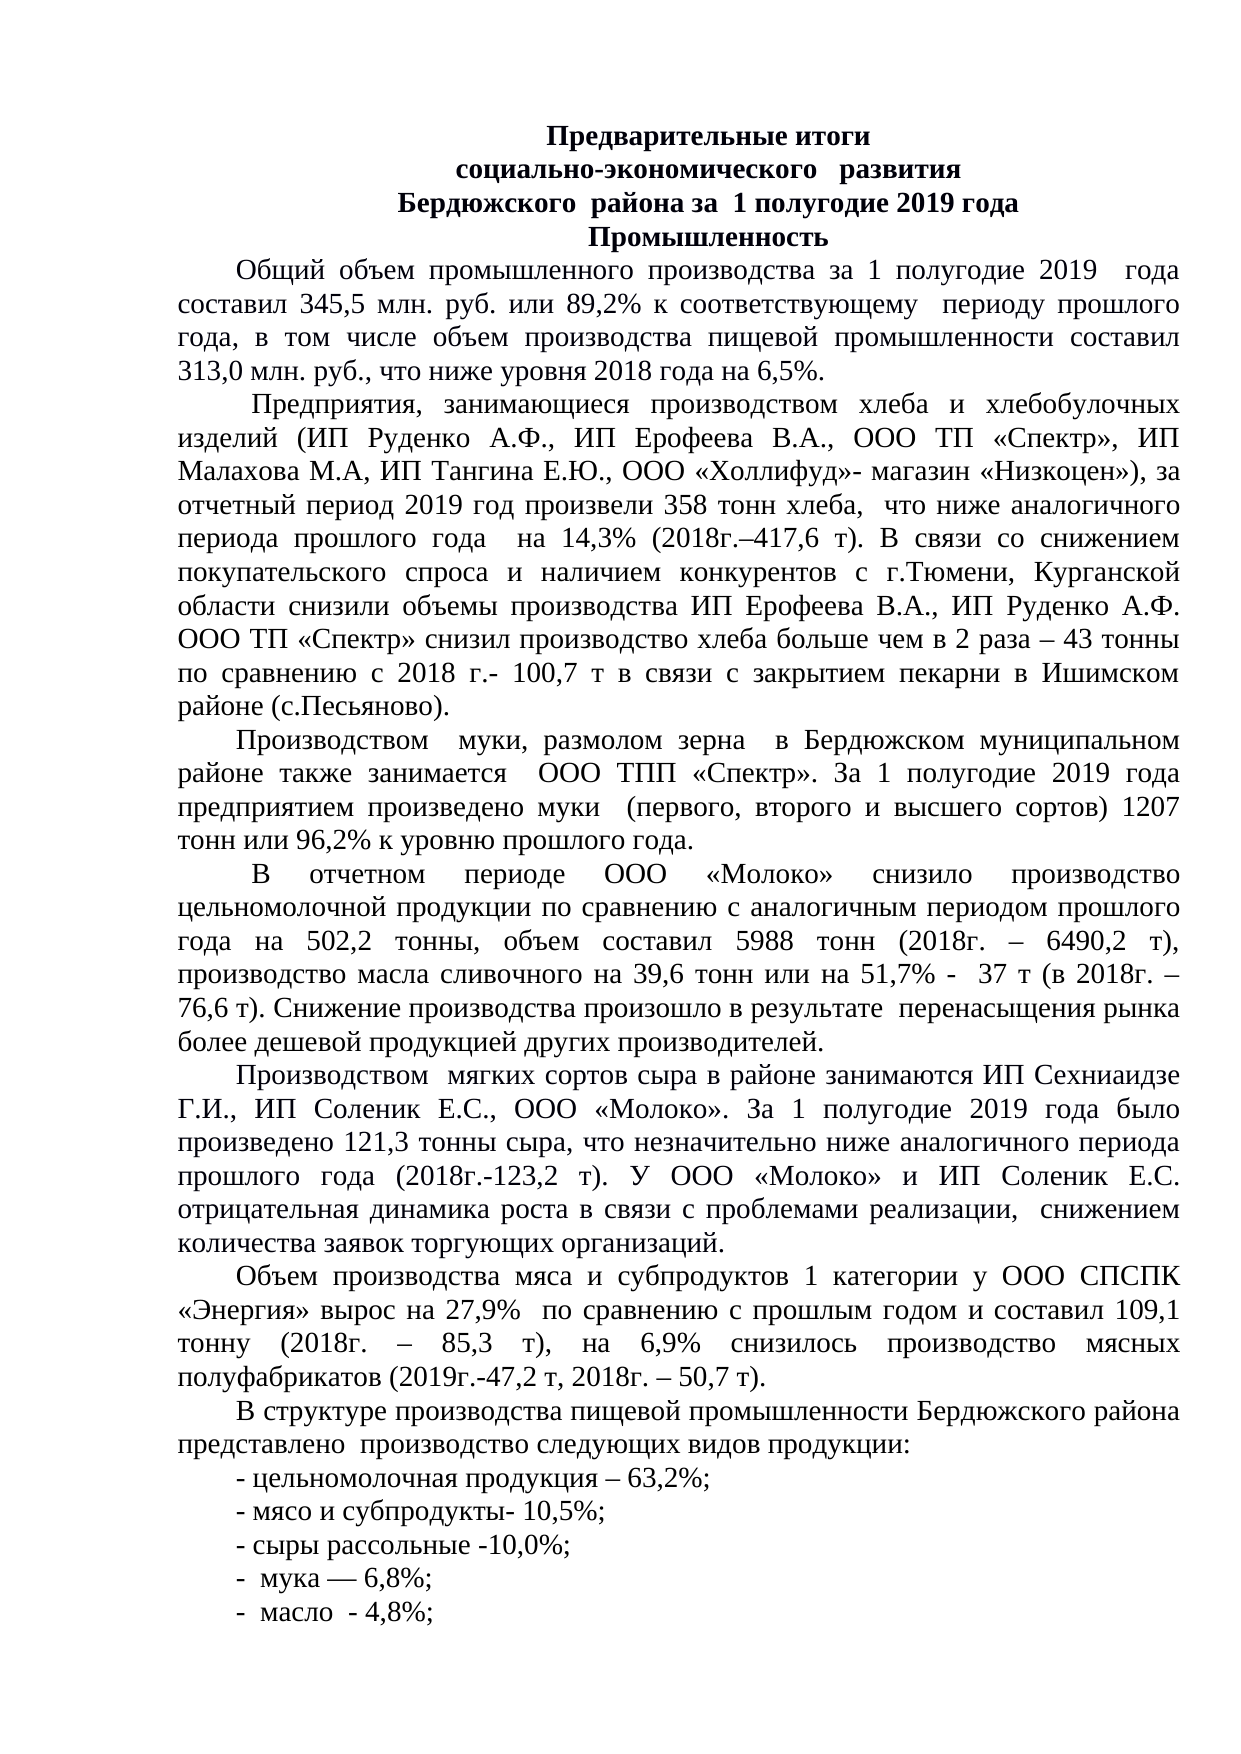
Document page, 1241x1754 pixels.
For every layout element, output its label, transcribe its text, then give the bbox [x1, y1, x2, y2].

text - цельномолочная продукция – 63,2%; [177, 1460, 1181, 1493]
text В структуре производства пищевой промышленности Бердюжского района представлено производство следующих видов продукции: [177, 1393, 1181, 1460]
text Предприятия, занимающиеся производством хлеба и хлебобулочных изделий (ИП Руденко А.Ф., ИП Ерофеева В.А., ООО ТП «Спектр», ИП Малахова М.А, ИП Тангина Е.Ю., ООО «Холлифуд»- магазин «Низкоцен»), за отчетный период 2019 год произвели 358 тонн хлеба, что ниже аналогичного периода прошлого года на 14,3% (2018г.–417,6 т). В связи со снижением покупательского спроса и наличием конкурентов с г.Тюмени, Курганской области снизили объемы производства ИП Ерофеева В.А., ИП Руденко А.Ф. ООО ТП «Спектр» снизил производство хлеба больше чем в 2 раза – 43 тонны по сравнению с 2018 г.- 100,7 т в связи с закрытием пекарни в Ишимском районе (с.Песьяново). [177, 386, 1181, 722]
text Объем производства мяса и субпродуктов 1 категории у ООО СПСПК «Энергия» вырос на 27,9% по сравнению с прошлым годом и составил 109,1 тонну (2018г. – 85,3 т), на 6,9% снизилось производство мясных полуфабрикатов (2019г.-47,2 т, 2018г. – 50,7 т). [177, 1258, 1181, 1393]
text - сыры рассольные -10,0%; [177, 1527, 1181, 1560]
text - мясо и субпродукты- 10,5%; [177, 1493, 1181, 1527]
text Производством мягких сортов сыра в районе занимаются ИП Сехниаидзе Г.И., ИП Соленик Е.С., ООО «Молоко». За 1 полугодие 2019 года было произведено 121,3 тонны сыра, что незначительно ниже аналогичного периода прошлого года (2018г.-123,2 т). У ООО «Молоко» и ИП Соленик Е.С. отрицательная динамика роста в связи с проблемами реализации, снижением количества заявок торгующих организаций. [177, 1057, 1181, 1258]
text Производством муки, размолом зерна в Бердюжском муниципальном районе также занимается ООО ТПП «Спектр». За 1 полугодие 2019 года предприятием произведено муки (первого, второго и высшего сортов) 1207 тонн или 96,2% к уровню прошлого года. [177, 722, 1181, 856]
text Бердюжского района за 1 полугодие 2019 года [177, 185, 1181, 219]
text - масло - 4,8%; [177, 1594, 1181, 1627]
text Предварительные итоги [177, 118, 1181, 152]
text Промышленность [177, 219, 1181, 252]
text - мука — 6,8%; [177, 1560, 1181, 1594]
text Общий объем промышленного производства за 1 полугодие 2019 года составил 345,5 млн. руб. или 89,2% к соответствующему периоду прошлого года, в том числе объем производства пищевой промышленности составил 313,0 млн. руб., что ниже уровня 2018 года на 6,5%. [177, 252, 1181, 386]
text социально-экономического развития [177, 152, 1181, 185]
text В отчетном периоде ООО «Молоко» снизило производство цельномолочной продукции по сравнению с аналогичным периодом прошлого года на 502,2 тонны, объем составил 5988 тонн (2018г. – 6490,2 т), производство масла сливочного на 39,6 тонн или на 51,7% - 37 т (в 2018г. – 76,6 т). Снижение производства произошло в результате перенасыщения рынка более дешевой продукцией других производителей. [177, 856, 1181, 1057]
